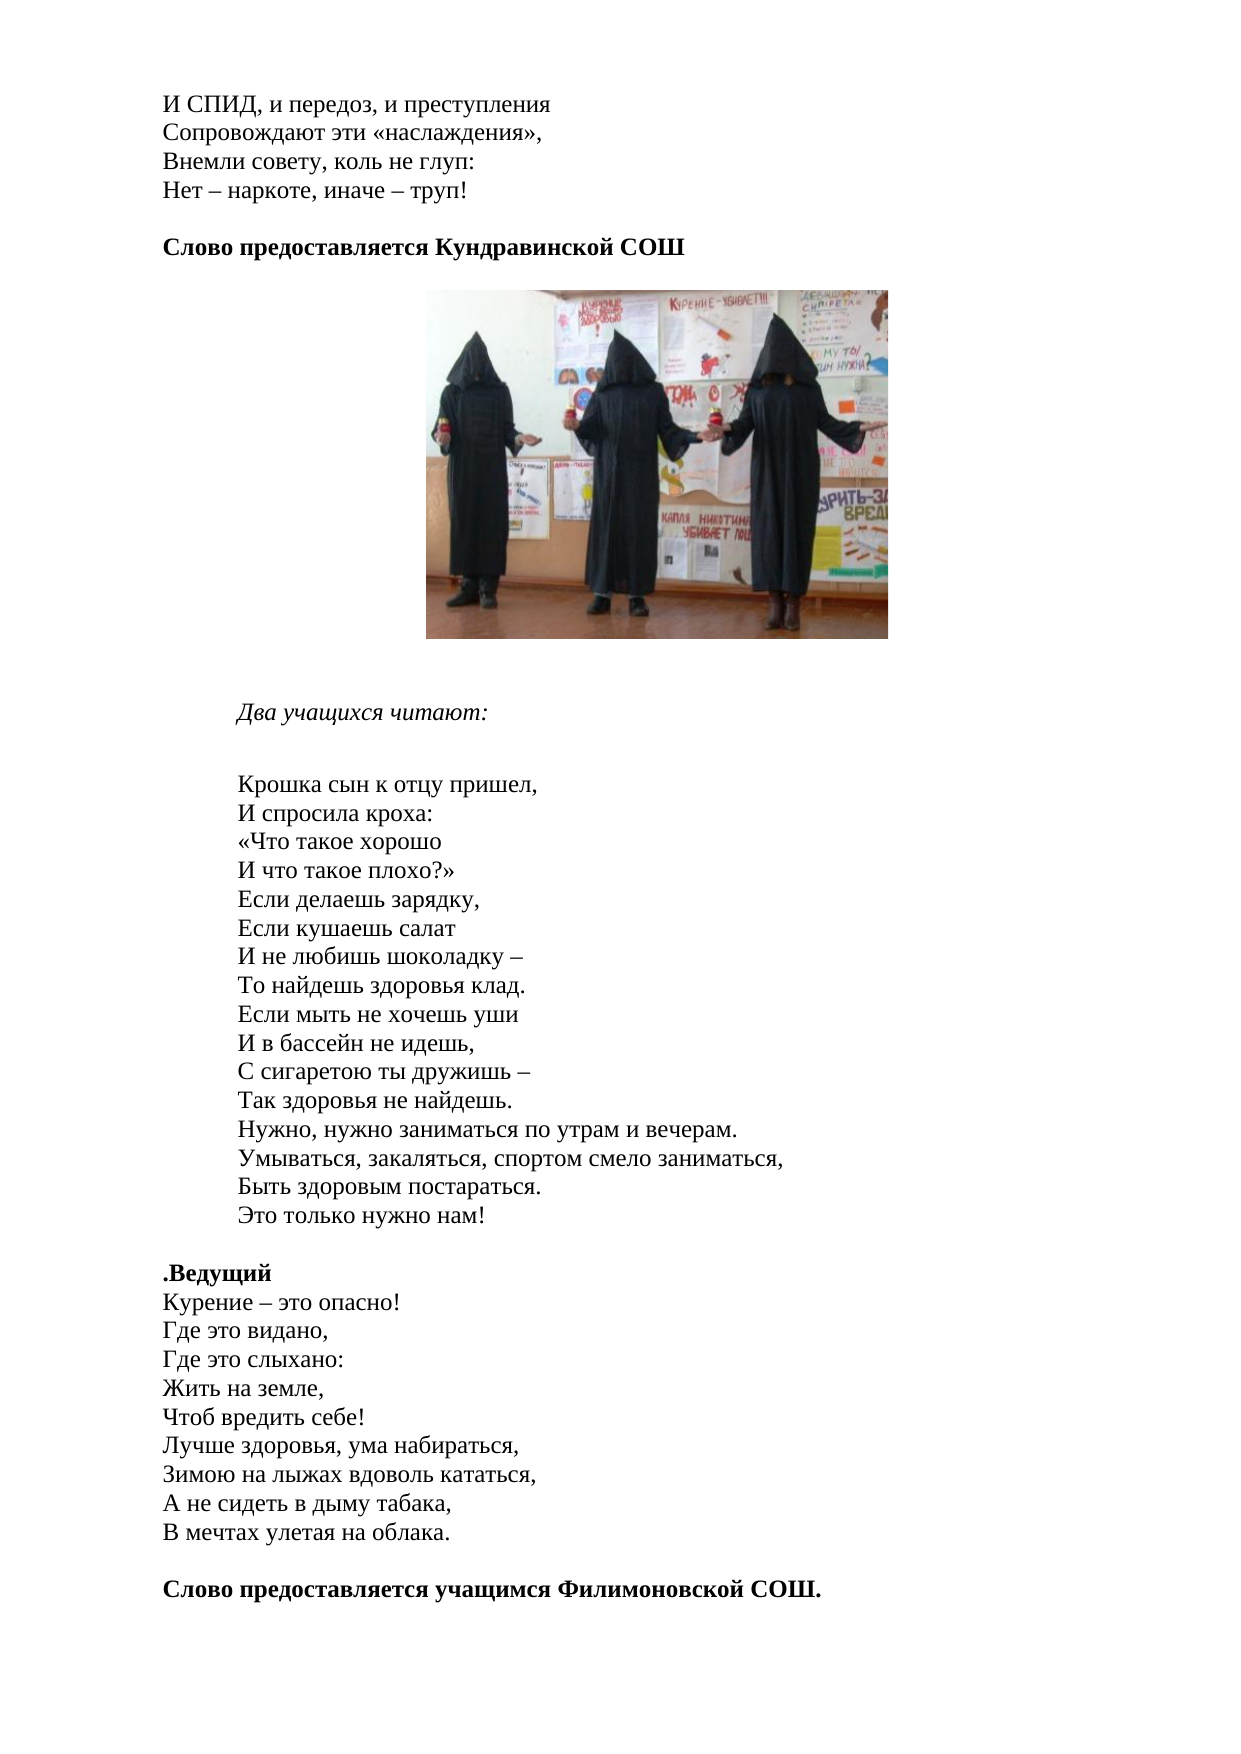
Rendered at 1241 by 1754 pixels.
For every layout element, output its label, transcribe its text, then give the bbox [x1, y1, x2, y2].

text И СПИД, и передоз, и преступления [162, 89, 1152, 117]
text Слово предоставляется учащимся Филимоновской СОШ. [162, 1574, 1152, 1603]
text Слово предоставляется Кундравинской СОШ [162, 232, 1152, 261]
text А не сидеть в дыму табака, [162, 1488, 1152, 1517]
text Зимою на лыжах вдоволь кататься, [162, 1459, 1152, 1488]
text Чтоб вредить себе! [162, 1402, 1152, 1431]
text В мечтах улетая на облака. [162, 1517, 1152, 1546]
text Два учащихся читают: [181, 697, 1152, 725]
text Где это слыхано: [162, 1344, 1152, 1373]
text Внемли совету, коль не глуп: [162, 146, 1152, 175]
text Крошка сын к отцу пришел, И спросила кроха: «Что такое хорошо И что такое плохо?» Если делаешь зарядку, Если кушаешь салат И не любишь шоколадку – То найдешь здоровья клад. Если мыть не хочешь уши И в бассейн не идешь, С сигаретою ты дружишь – Так здоровья не найдешь. Нужно, нужно заниматься по утрам и вечерам. Умываться, закаляться, спортом смело заниматься, Быть здоровым постараться. Это только нужно нам! [237, 769, 1152, 1229]
text Сопровождают эти «наслаждения», [162, 117, 1152, 146]
text .Ведущий [162, 1258, 1152, 1287]
text Лучше здоровья, ума набираться, [162, 1431, 1152, 1459]
picture [426, 290, 889, 639]
text Жить на земле, [162, 1373, 1152, 1402]
text Нет – наркоте, иначе – труп! [162, 175, 1152, 204]
text Курение – это опасно! [162, 1287, 1152, 1316]
text Где это видано, [162, 1316, 1152, 1344]
